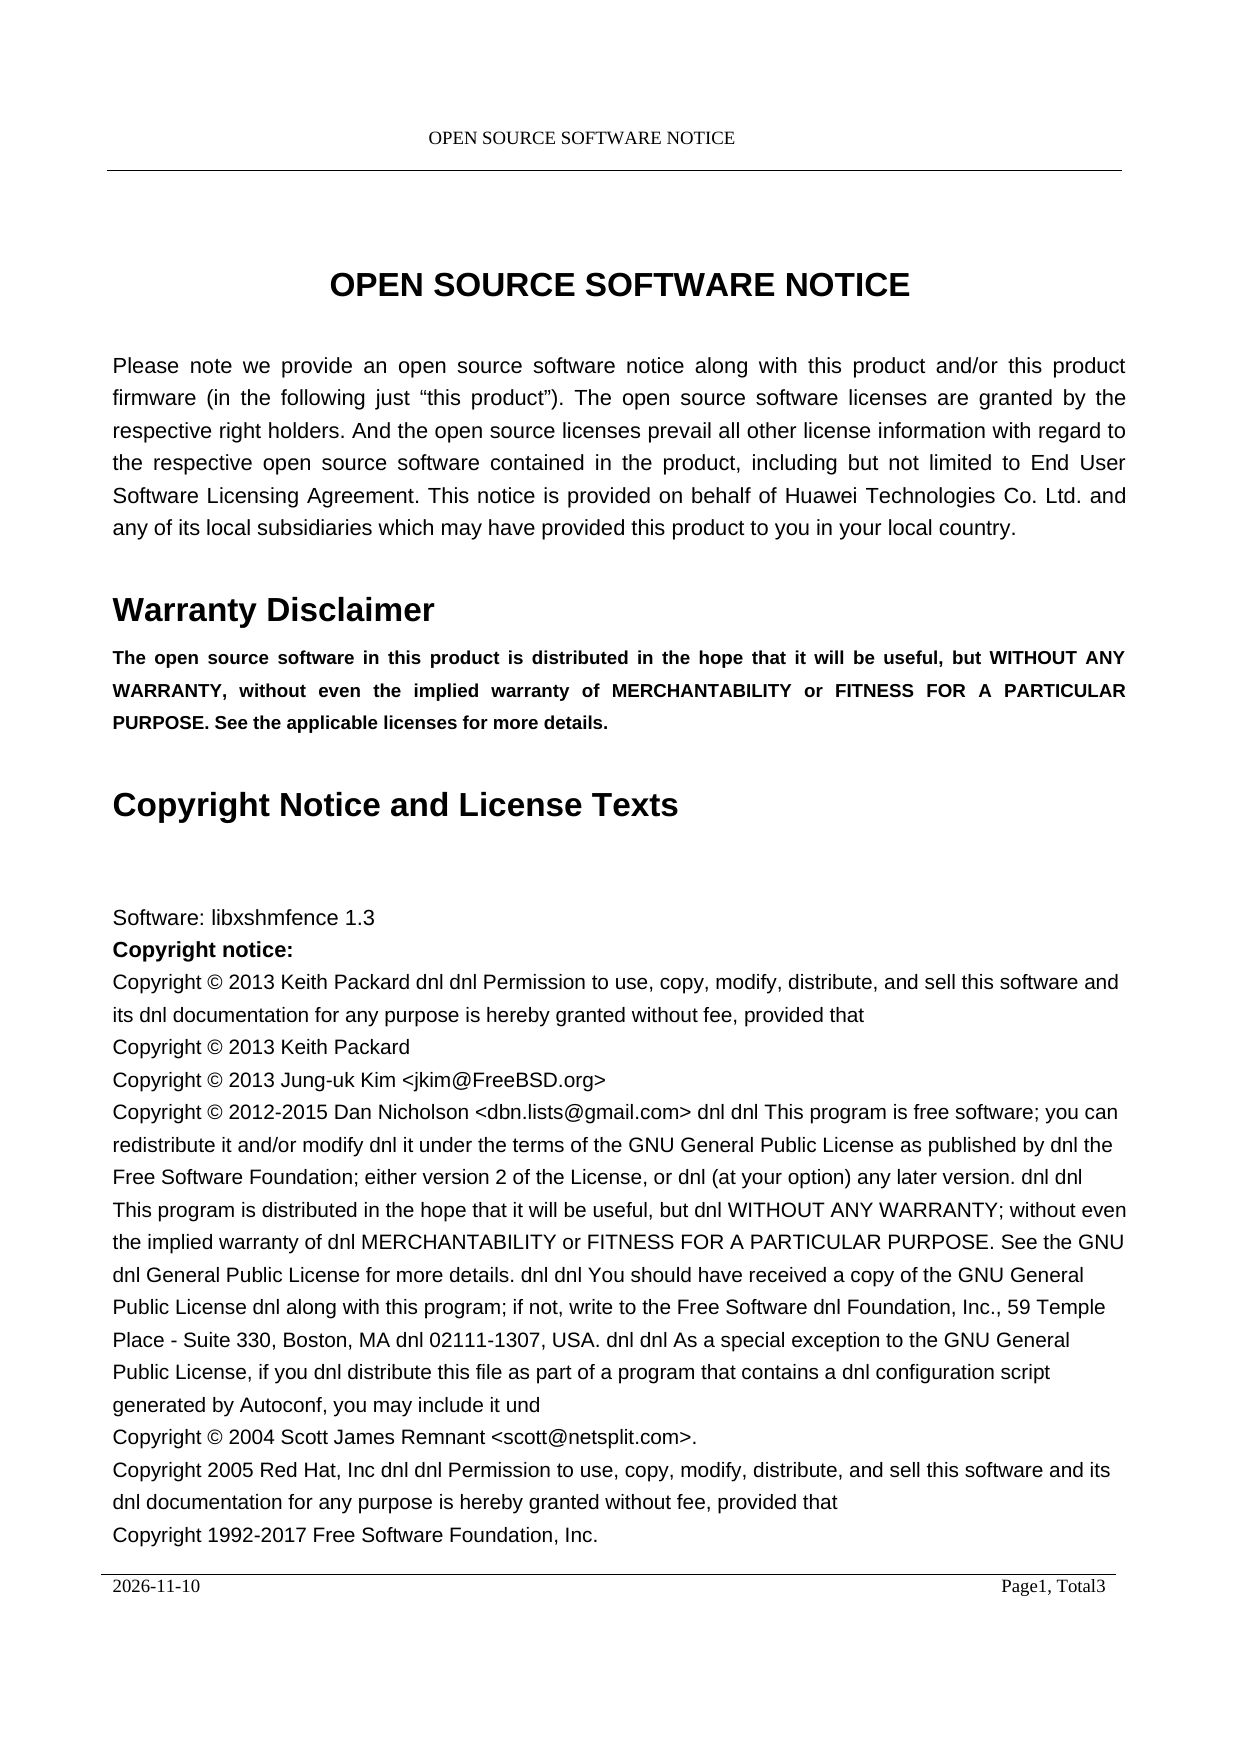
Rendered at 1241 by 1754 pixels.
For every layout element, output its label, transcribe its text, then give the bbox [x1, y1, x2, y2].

text Copyright © 2004 Scott James Remnant <scott@netsplit.com>. [112, 1421, 1128, 1453]
text Copyright © 2012-2015 Dan Nicholson <dbn.lists@gmail.com> dnl dnl This program is free software; you can redistribute it and/or modify dnl it under the terms of the GNU General Public License as published by dnl the Free Software Foundation; either version 2 of the License, or dnl (at your option) any later version. dnl dnl This program is distributed in the hope that it will be useful, but dnl WITHOUT ANY WARRANTY; without even the implied warranty of dnl MERCHANTABILITY or FITNESS FOR A PARTICULAR PURPOSE. See the GNU dnl General Public License for more details. dnl dnl You should have received a copy of the GNU General Public License dnl along with this program; if not, write to the Free Software dnl Foundation, Inc., 59 Temple Place - Suite 330, Boston, MA dnl 02111-1307, USA. dnl dnl As a special exception to the GNU General Public License, if you dnl distribute this file as part of a program that contains a dnl configuration script generated by Autoconf, you may include it und [112, 1096, 1128, 1421]
text Copyright 2005 Red Hat, Inc dnl dnl Permission to use, copy, modify, distribute, and sell this software and its dnl documentation for any purpose is hereby granted without fee, provided that [112, 1453, 1128, 1518]
text Copyright © 2013 Jung-uk Kim <jkim@FreeBSD.org> [112, 1063, 1128, 1096]
text OPEN SOURCE SOFTWARE NOTICE [112, 251, 1128, 316]
text The open source software in this product is distributed in the hope that it will be useful, but WITHOUT ANY WARRANTY, without even the implied warranty of MERCHANTABILITY or FITNESS FOR A PARTICULAR PURPOSE. See the applicable licenses for more details. [112, 641, 1128, 739]
text Please note we provide an open source software notice along with this product and/or this product firmware (in the following just “this product”). The open source software licenses are granted by the respective right holders. And the open source licenses prevail all other license information with regard to the respective open source software contained in the product, including but not limited to End User Software Licensing Agreement. This notice is provided on behalf of Huawei Technologies Co. Ltd. and any of its local subsidiaries which may have provided this product to you in your local country. [112, 349, 1128, 544]
text Copyright © 2013 Keith Packard dnl dnl Permission to use, copy, modify, distribute, and sell this software and its dnl documentation for any purpose is hereby granted without fee, provided that [112, 966, 1128, 1031]
text Warranty Disclaimer [112, 576, 1128, 641]
text Copyright Notice and License Texts [112, 771, 1128, 836]
text Copyright © 2013 Keith Packard [112, 1031, 1128, 1063]
text Copyright 1992-2017 Free Software Foundation, Inc. [112, 1518, 1128, 1551]
text Software: libxshmfence 1.3 [112, 901, 1128, 933]
text Copyright notice: [112, 933, 1128, 966]
